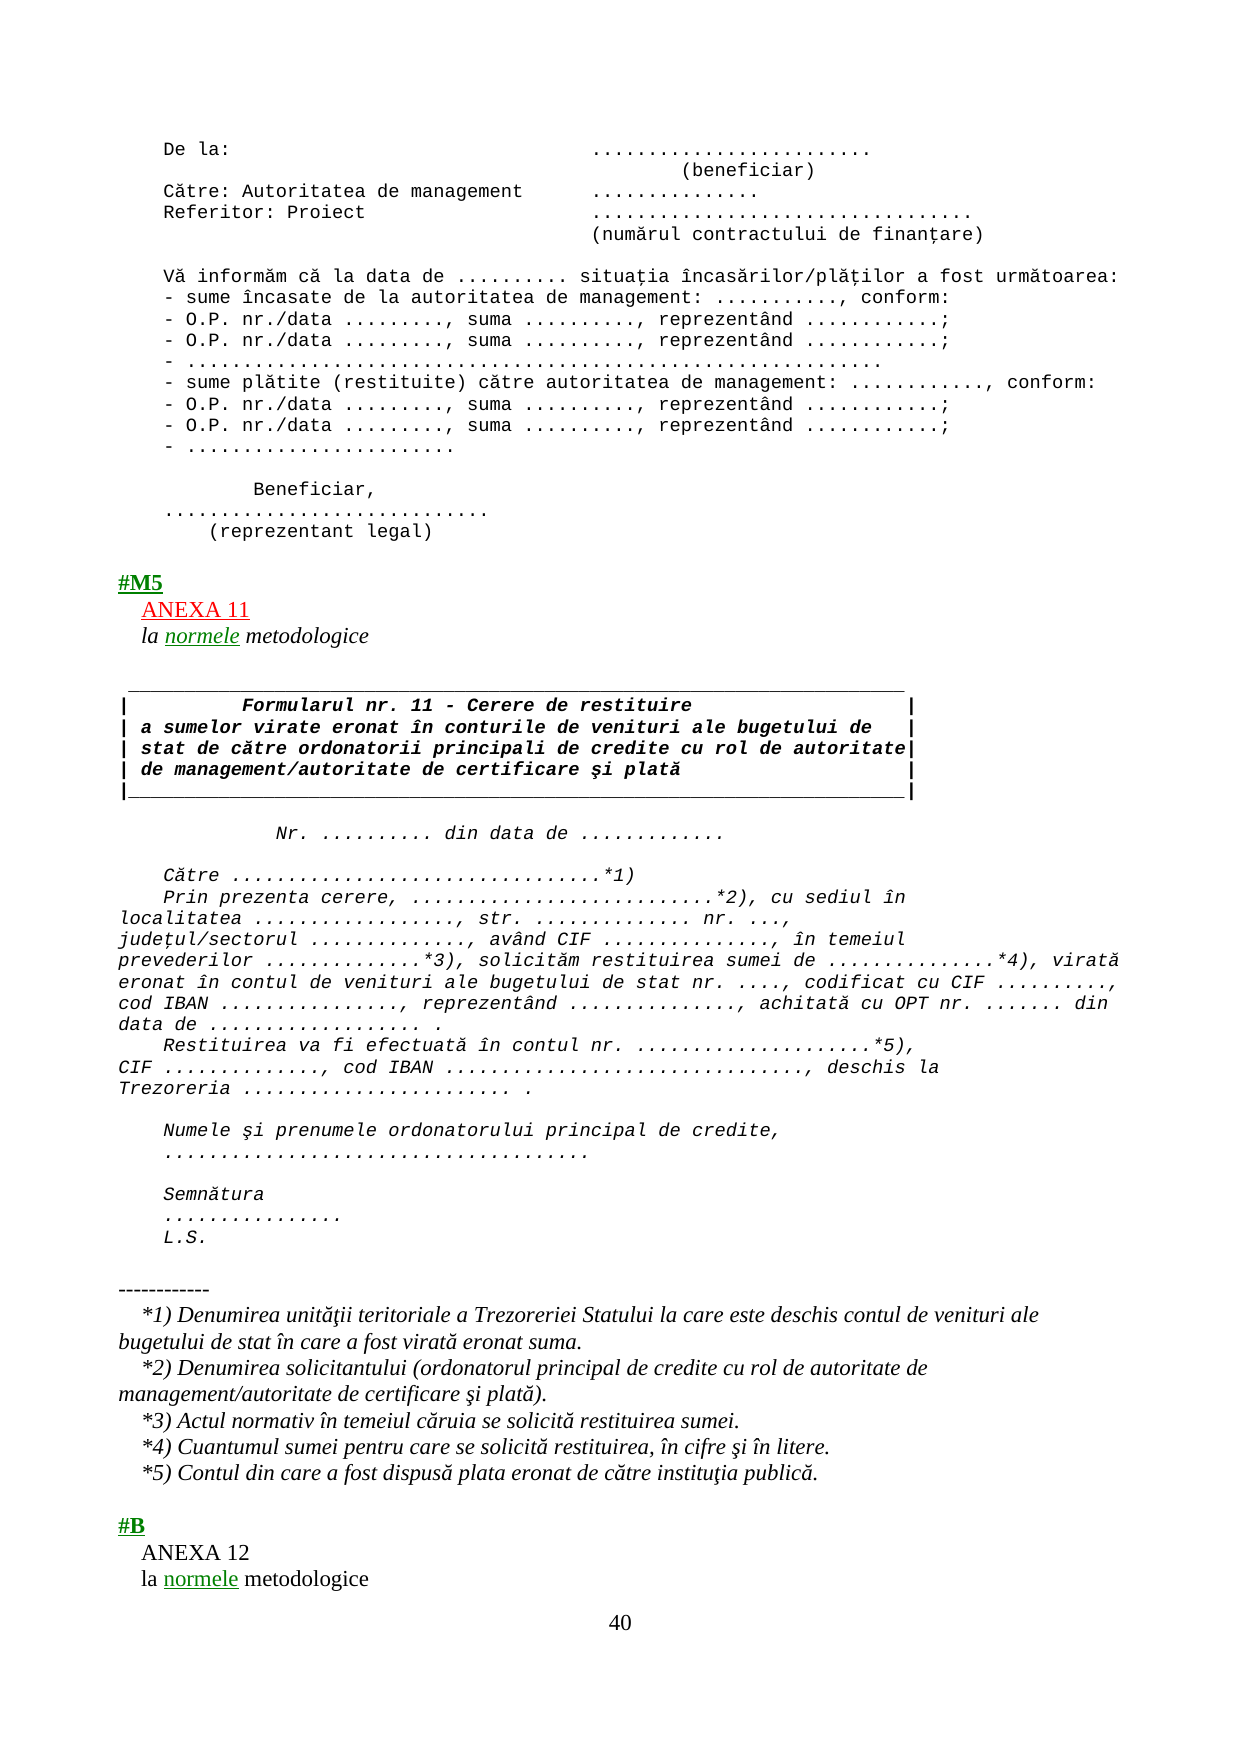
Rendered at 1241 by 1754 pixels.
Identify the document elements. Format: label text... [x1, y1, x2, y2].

text - sume încasate de la autoritatea de management: ..........., conform: [118, 288, 1122, 309]
text ............................. [118, 501, 1122, 522]
text #B [118, 1512, 1122, 1538]
text Semnătura [118, 1185, 1122, 1206]
text Numele şi prenumele ordonatorului principal de credite, [118, 1121, 1122, 1142]
text ................ [118, 1206, 1122, 1227]
text *4) Cuantumul sumei pentru care se solicită restituirea, în cifre şi în litere. [118, 1433, 1122, 1459]
text la normele metodologice [118, 1565, 1122, 1591]
text | a sumelor virate eronat în conturile de venituri ale bugetului de | [118, 717, 1122, 739]
text ...................................... [118, 1142, 1122, 1164]
text - O.P. nr./data ........., suma .........., reprezentând ............; [118, 331, 1122, 352]
text la normele metodologice [118, 622, 1122, 648]
text - .............................................................. [118, 352, 1122, 373]
text - O.P. nr./data ........., suma .........., reprezentând ............; [118, 394, 1122, 416]
text Vă informăm că la data de .......... situaţia încasărilor/plăţilor a fost următoarea: [118, 267, 1122, 288]
text - O.P. nr./data ........., suma .........., reprezentând ............; [118, 416, 1122, 437]
text L.S. [118, 1227, 1122, 1249]
text Restituirea va fi efectuată în contul nr. .....................*5), CIF .............., cod IBAN ................................, deschis la Trezoreria ........................ . [118, 1036, 1122, 1100]
text *5) Contul din care a fost dispusă plata eronat de către instituţia publică. [118, 1459, 1122, 1486]
text *2) Denumirea solicitantului (ordonatorul principal de credite cu rol de autoritate de management/autoritate de certificare şi plată). [118, 1354, 1122, 1407]
text (numărul contractului de finanţare) [118, 224, 1122, 246]
text _____________________________________________________________________ [118, 675, 1122, 696]
text *3) Actul normativ în temeiul căruia se solicită restituirea sumei. [118, 1407, 1122, 1433]
text Nr. .......... din data de ............. [118, 824, 1122, 845]
text ANEXA 11 [118, 596, 1122, 622]
text Către .................................*1) [118, 866, 1122, 887]
text ANEXA 12 [118, 1538, 1122, 1565]
text (beneficiar) [118, 161, 1122, 182]
text Prin prezenta cerere, ...........................*2), cu sediul în localitatea .................., str. .............. nr. ..., judeţul/sectorul .............., având CIF ..............., în temeiul prevederilor ..............*3), solicităm restituirea sumei de ...............*4), virată eronat în contul de venituri ale bugetului de stat nr. ...., codificat cu CIF .........., cod IBAN ................, reprezentând ..............., achitată cu OPT nr. ....... din data de ................... . [118, 887, 1122, 1036]
text |_____________________________________________________________________| [118, 781, 1122, 802]
text De la: ......................... [118, 139, 1122, 161]
text - O.P. nr./data ........., suma .........., reprezentând ............; [118, 309, 1122, 331]
text - sume plătite (restituite) către autoritatea de management: ............, conform: [118, 373, 1122, 394]
text Referitor: Proiect .................................. [118, 203, 1122, 224]
text *1) Denumirea unităţii teritoriale a Trezoreriei Statului la care este deschis contul de venituri ale bugetului de stat în care a fost virată eronat suma. [118, 1301, 1122, 1354]
text Către: Autoritatea de management ............... [118, 182, 1122, 203]
text - ........................ [118, 437, 1122, 458]
text | de management/autoritate de certificare şi plată | [118, 760, 1122, 781]
text Beneficiar, [118, 479, 1122, 501]
text #M5 [118, 569, 1122, 596]
text | stat de către ordonatorii principali de credite cu rol de autoritate| [118, 739, 1122, 760]
text | Formularul nr. 11 - Cerere de restituire | [118, 696, 1122, 717]
text (reprezentant legal) [118, 522, 1122, 543]
text ------------ [118, 1275, 1122, 1301]
